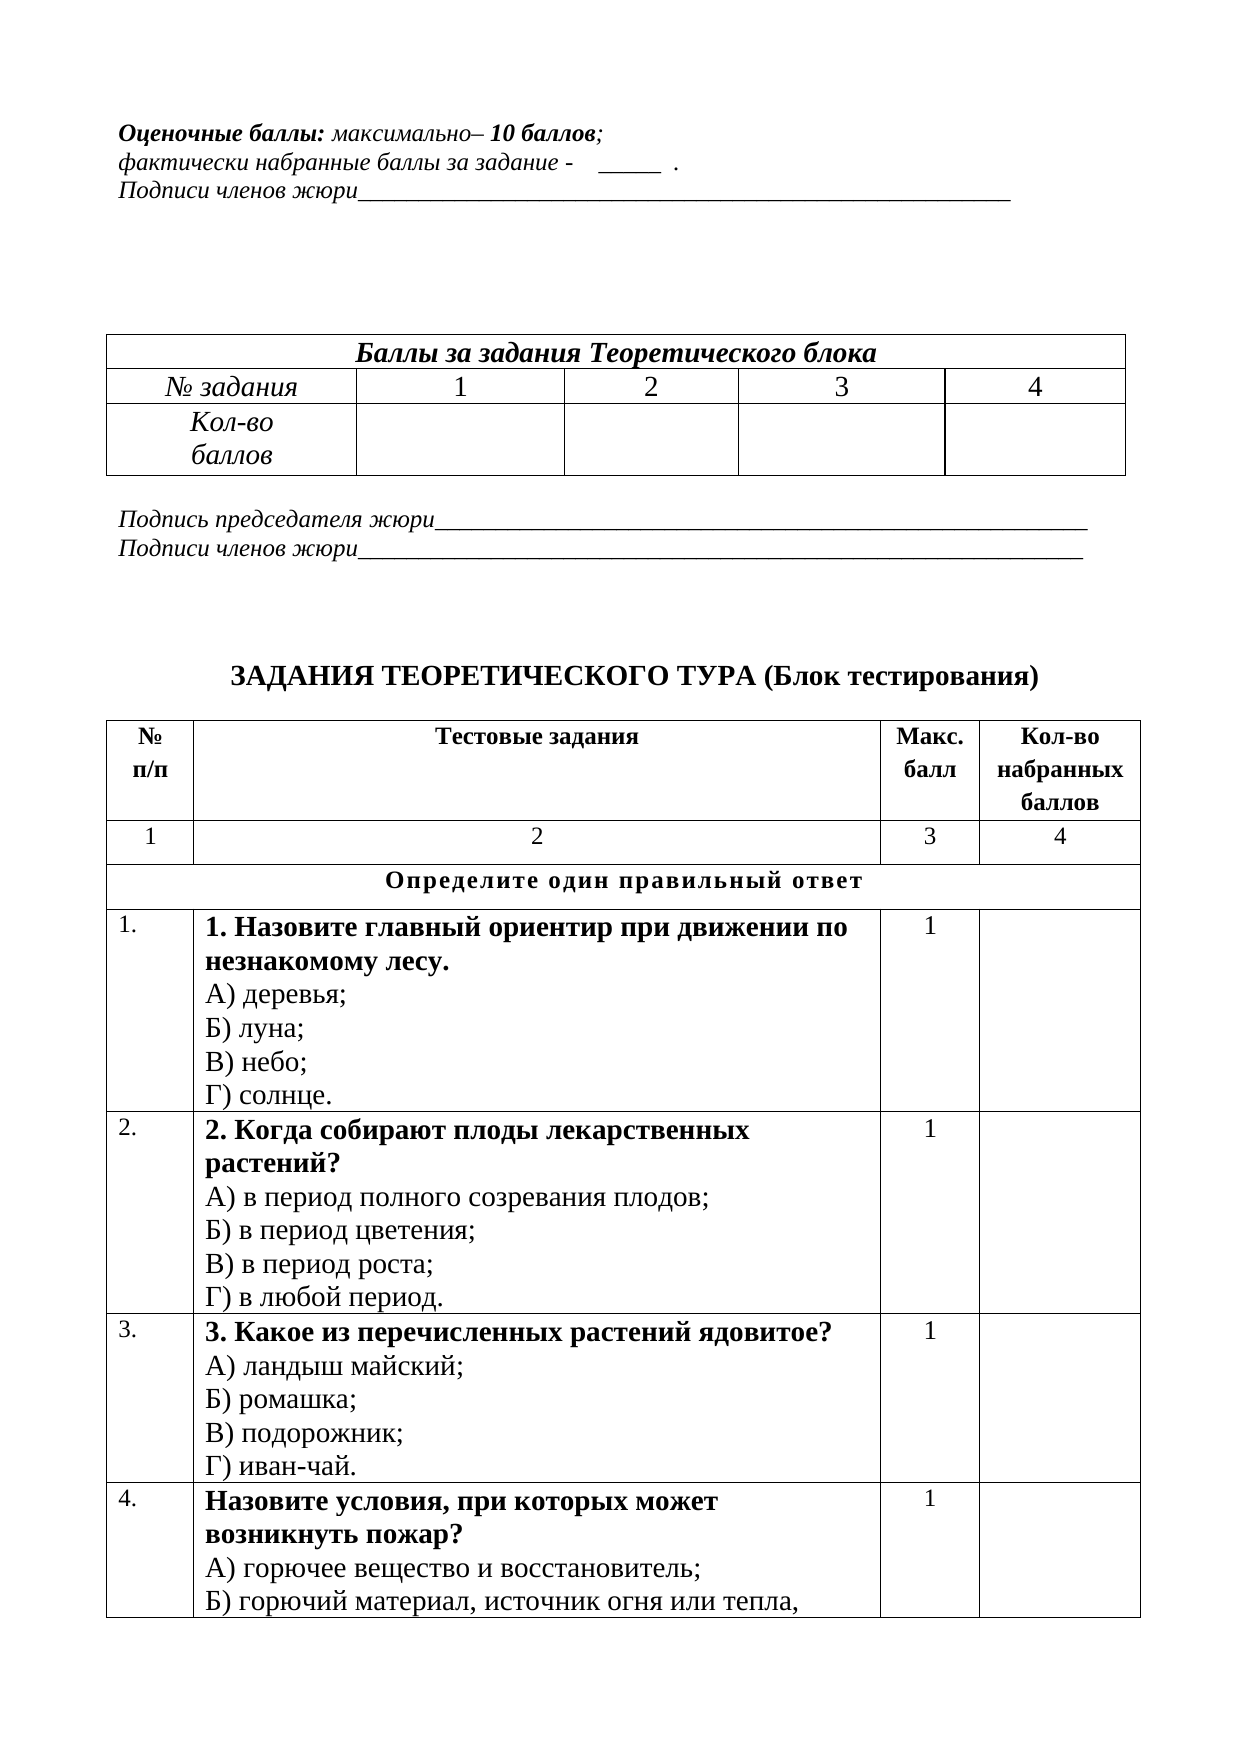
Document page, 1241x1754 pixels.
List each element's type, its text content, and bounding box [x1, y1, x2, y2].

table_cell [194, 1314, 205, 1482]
table_cell [980, 1314, 1140, 1482]
text Подпись председателя жюри______________________________________________________ [118, 504, 1152, 533]
table_cell 2 [194, 821, 880, 864]
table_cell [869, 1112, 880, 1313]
table_cell 1 [881, 1112, 979, 1313]
table_cell 3 [881, 821, 979, 864]
table_cell 1 [107, 821, 193, 864]
table_cell [357, 404, 564, 475]
table_header Макс. балл [881, 721, 979, 820]
table_cell [107, 910, 193, 1111]
table_cell [107, 1112, 193, 1313]
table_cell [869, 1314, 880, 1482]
table_cell 1. Назовите главный ориентир при движении по незнакомому лесу. А) деревья; Б) луна; В) небо; Г) солнце. [194, 910, 880, 1111]
table_cell [565, 404, 738, 475]
table_cell 1 [881, 910, 979, 1111]
table_header № п/п [107, 721, 193, 820]
table_header Тестовые задания [194, 721, 880, 820]
table_cell 4 [946, 369, 1125, 403]
table_cell [739, 404, 944, 475]
table_cell 1 [881, 1314, 979, 1482]
table_cell Кол-во баллов [107, 404, 356, 475]
table_cell [946, 404, 1125, 475]
table_cell 1 [881, 1483, 979, 1617]
table_header Кол-во набранных баллов [980, 721, 1140, 820]
table_cell 1 [357, 369, 564, 403]
text Подписи членов жюри______________________________________________________ [118, 176, 1152, 204]
table_cell 2 [565, 369, 738, 403]
table_cell [980, 1483, 1140, 1617]
text ЗАДАНИЯ ТЕОРЕТИЧЕСКОГО ТУРА (Блок тестирования) [118, 658, 1152, 691]
table_cell Определите один правильный ответ [107, 865, 1140, 908]
text фактически набранные баллы за задание - _____ . [118, 147, 1152, 176]
text Оценочные баллы: максимально– 10 баллов; [118, 118, 1152, 147]
table_cell [107, 1314, 193, 1482]
table_cell [980, 1112, 1140, 1313]
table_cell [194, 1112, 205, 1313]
table_cell № задания [107, 369, 356, 403]
table_cell [980, 910, 1140, 1111]
table_cell 3 [739, 369, 944, 403]
table_header Баллы за задания Теоретического блока [107, 335, 1125, 368]
table_cell [107, 1483, 193, 1617]
text Подписи членов жюри____________________________________________________________ [118, 533, 1152, 562]
table_cell 4 [980, 821, 1140, 864]
